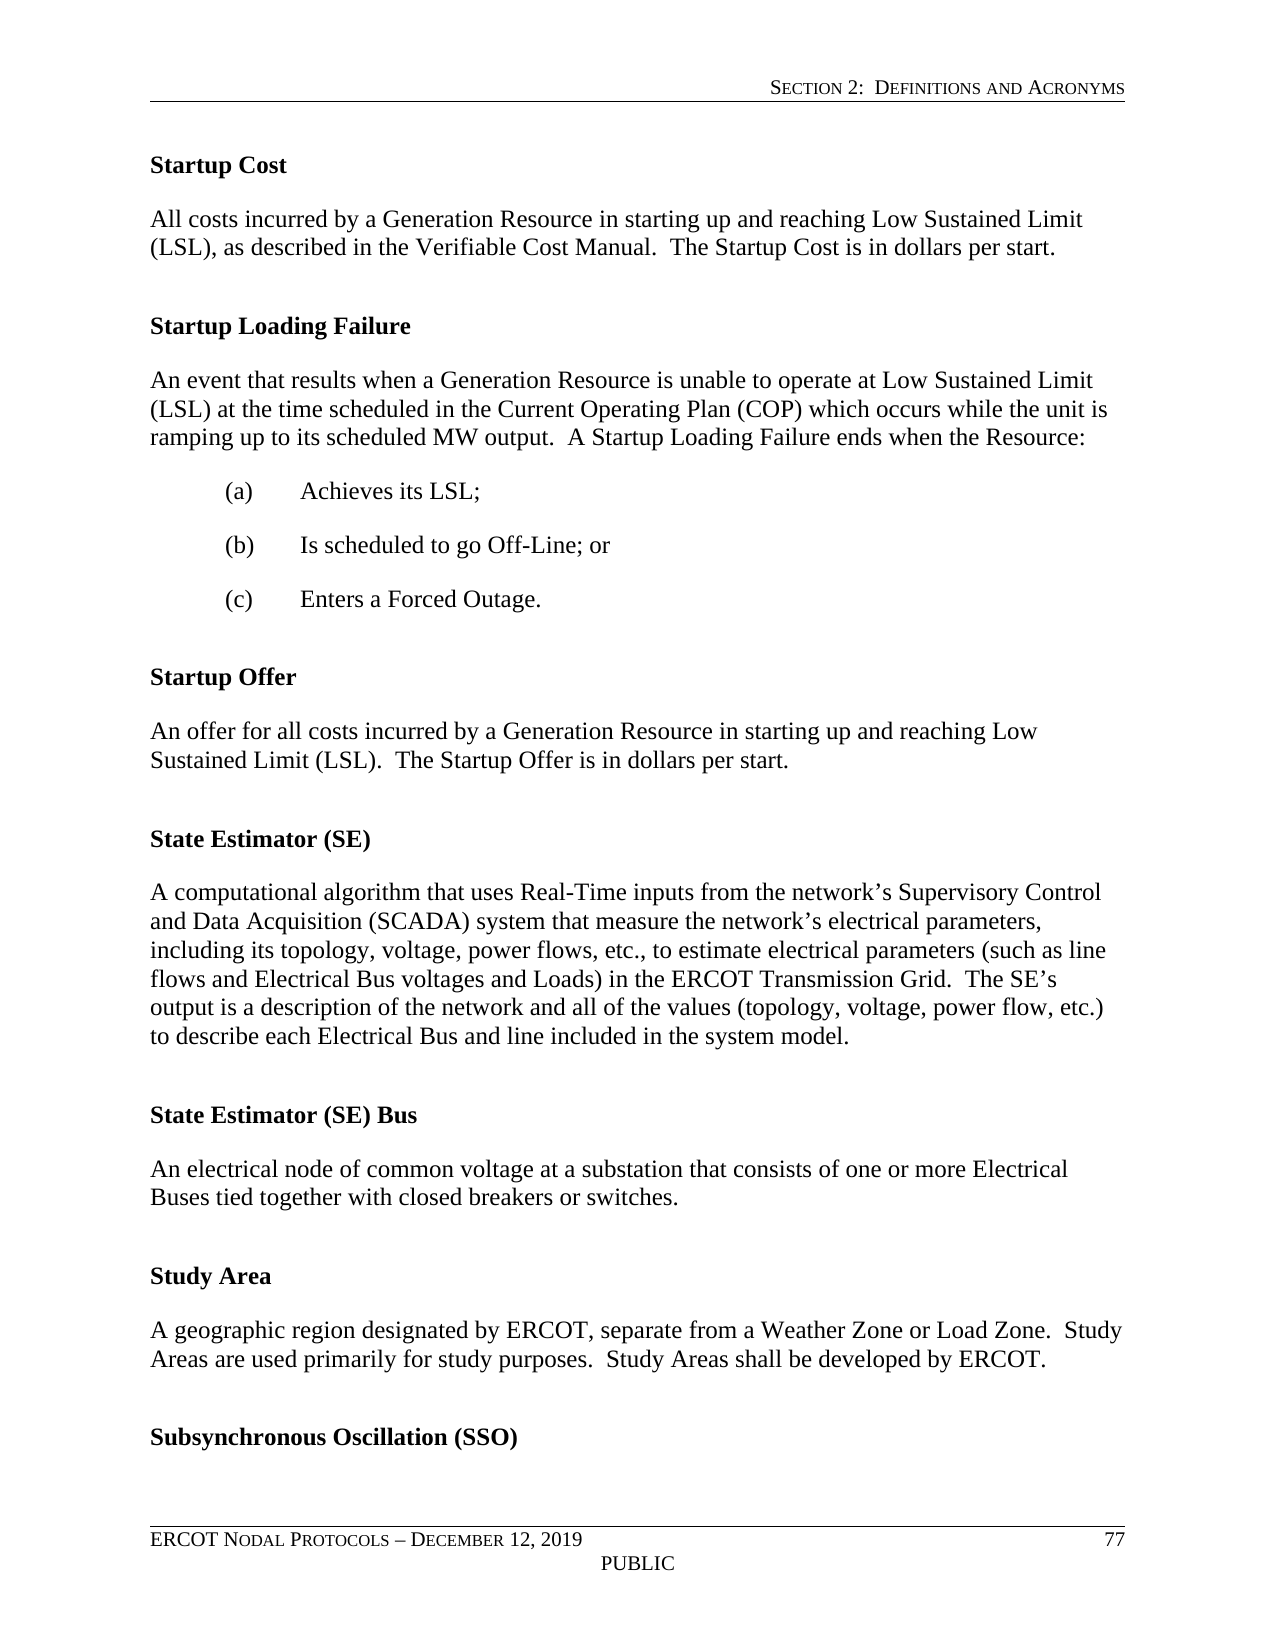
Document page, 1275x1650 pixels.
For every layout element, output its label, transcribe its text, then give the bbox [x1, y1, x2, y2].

text An electrical node of common voltage at a substation that consists of one or more Electrical Buses tied together with closed breakers or switches. [150, 1154, 1125, 1211]
text An event that results when a Generation Resource is unable to operate at Low Sustained Limit (LSL) at the time scheduled in the Current Operating Plan (COP) which occurs while the unit is ramping up to its scheduled MW output. A Startup Loading Failure ends when the Resource: [150, 365, 1125, 451]
text A computational algorithm that uses Real-Time inputs from the network’s Supervisory Control and Data Acquisition (SCADA) system that measure the network’s electrical parameters, including its topology, voltage, power flows, etc., to estimate electrical parameters (such as line flows and Electrical Bus voltages and Loads) in the ERCOT Transmission Grid. The SE’s output is a description of the network and all of the values (topology, voltage, power flow, etc.) to describe each Electrical Bus and line included in the system model. [150, 877, 1125, 1050]
text (b) Is scheduled to go Off-Line; or [225, 530, 1125, 559]
text A geographic region designated by ERCOT, separate from a Weather Zone or Load Zone. Study Areas are used primarily for study purposes. Study Areas shall be developed by ERCOT. [150, 1315, 1125, 1372]
text (c) Enters a Forced Outage. [225, 584, 1125, 612]
text Startup Loading Failure [150, 311, 1125, 340]
text (a) Achieves its LSL; [225, 476, 1125, 505]
text An offer for all costs incurred by a Generation Resource in starting up and reaching Low Sustained Limit (LSL). The Startup Offer is in dollars per start. [150, 716, 1125, 774]
text State Estimator (SE) [150, 824, 1125, 852]
text State Estimator (SE) Bus [150, 1100, 1125, 1129]
text Startup Offer [150, 662, 1125, 691]
text Study Area [150, 1261, 1125, 1290]
text Startup Cost [150, 150, 1125, 179]
text Subsynchronous Oscillation (SSO) [150, 1422, 1125, 1451]
text All costs incurred by a Generation Resource in starting up and reaching Low Sustained Limit (LSL), as described in the Verifiable Cost Manual. The Startup Cost is in dollars per start. [150, 204, 1125, 261]
